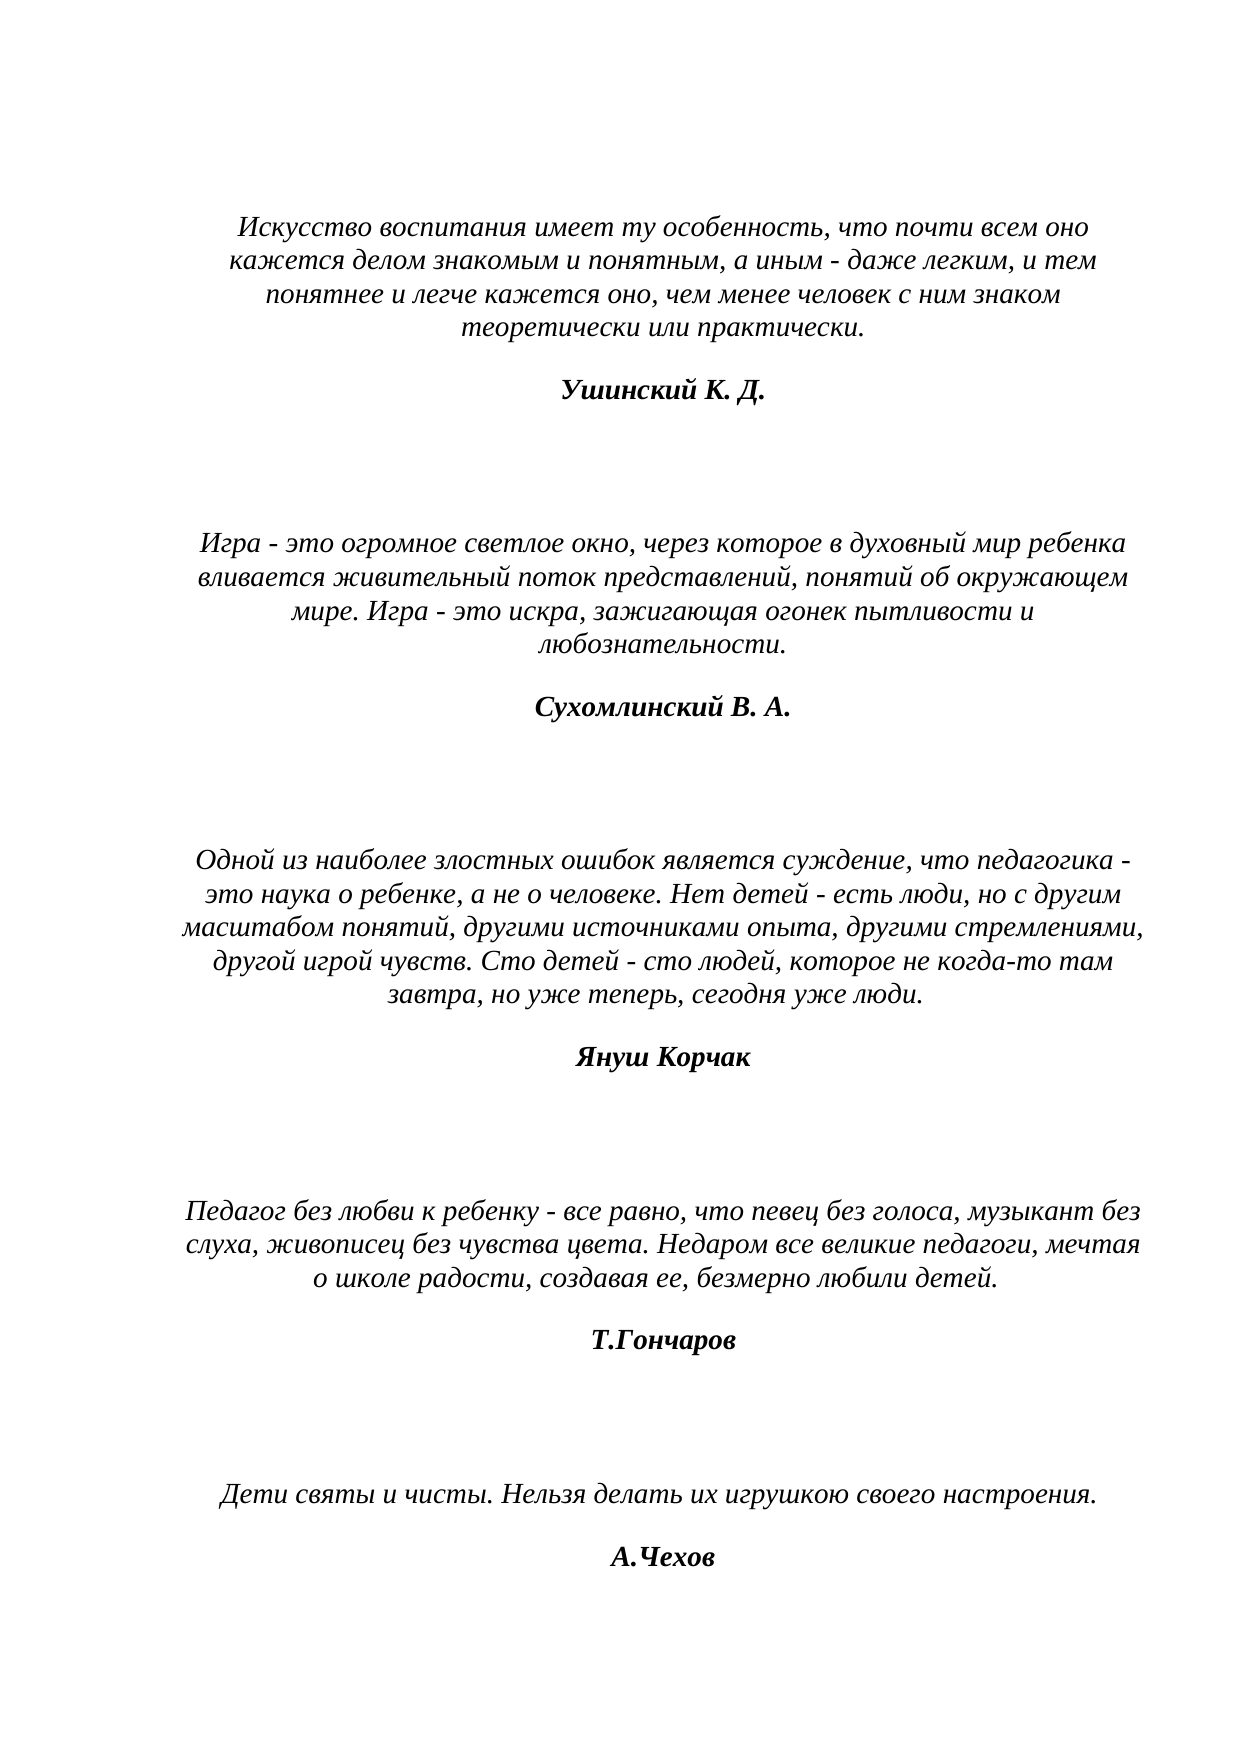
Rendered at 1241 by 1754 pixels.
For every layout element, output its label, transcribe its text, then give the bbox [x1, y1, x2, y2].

text Одной из наиболее злостных ошибок является суждение, что педагогика - это наука о ребенке, а не о человеке. Нет детей - есть люди, но с другим масштабом понятий, другими источниками опыта, другими стремлениями, другой игрой чувств. Сто детей - сто людей, которое не когда-то там завтра, но уже теперь, сегодня уже люди. [177, 842, 1152, 1010]
text А.Чехов [177, 1539, 1152, 1572]
text Игра - это огромное светлое окно, через которое в духовный мир ребенка вливается живительный поток представлений, понятий об окружающем мире. Игра - это искра, зажигающая огонек пытливости и любознательности. [177, 526, 1152, 660]
text Ушинский К. Д. [177, 372, 1152, 406]
text Т.Гончаров [177, 1322, 1152, 1356]
text Сухомлинский В. А. [177, 689, 1152, 722]
text Дети святы и чисты. Нельзя делать их игрушкою своего настроения. [177, 1476, 1152, 1509]
text Искусство воспитания имеет ту особенность, что почти всем оно кажется делом знакомым и понятным, а иным - даже легким, и тем понятнее и легче кажется оно, чем менее человек с ним знаком теоретически или практически. [177, 209, 1152, 343]
text Януш Корчак [177, 1039, 1152, 1073]
text Педагог без любви к ребенку - все равно, что певец без голоса, музыкант без слуха, живописец без чувства цвета. Недаром все великие педагоги, мечтая о школе радости, создавая ее, безмерно любили детей. [177, 1193, 1152, 1293]
